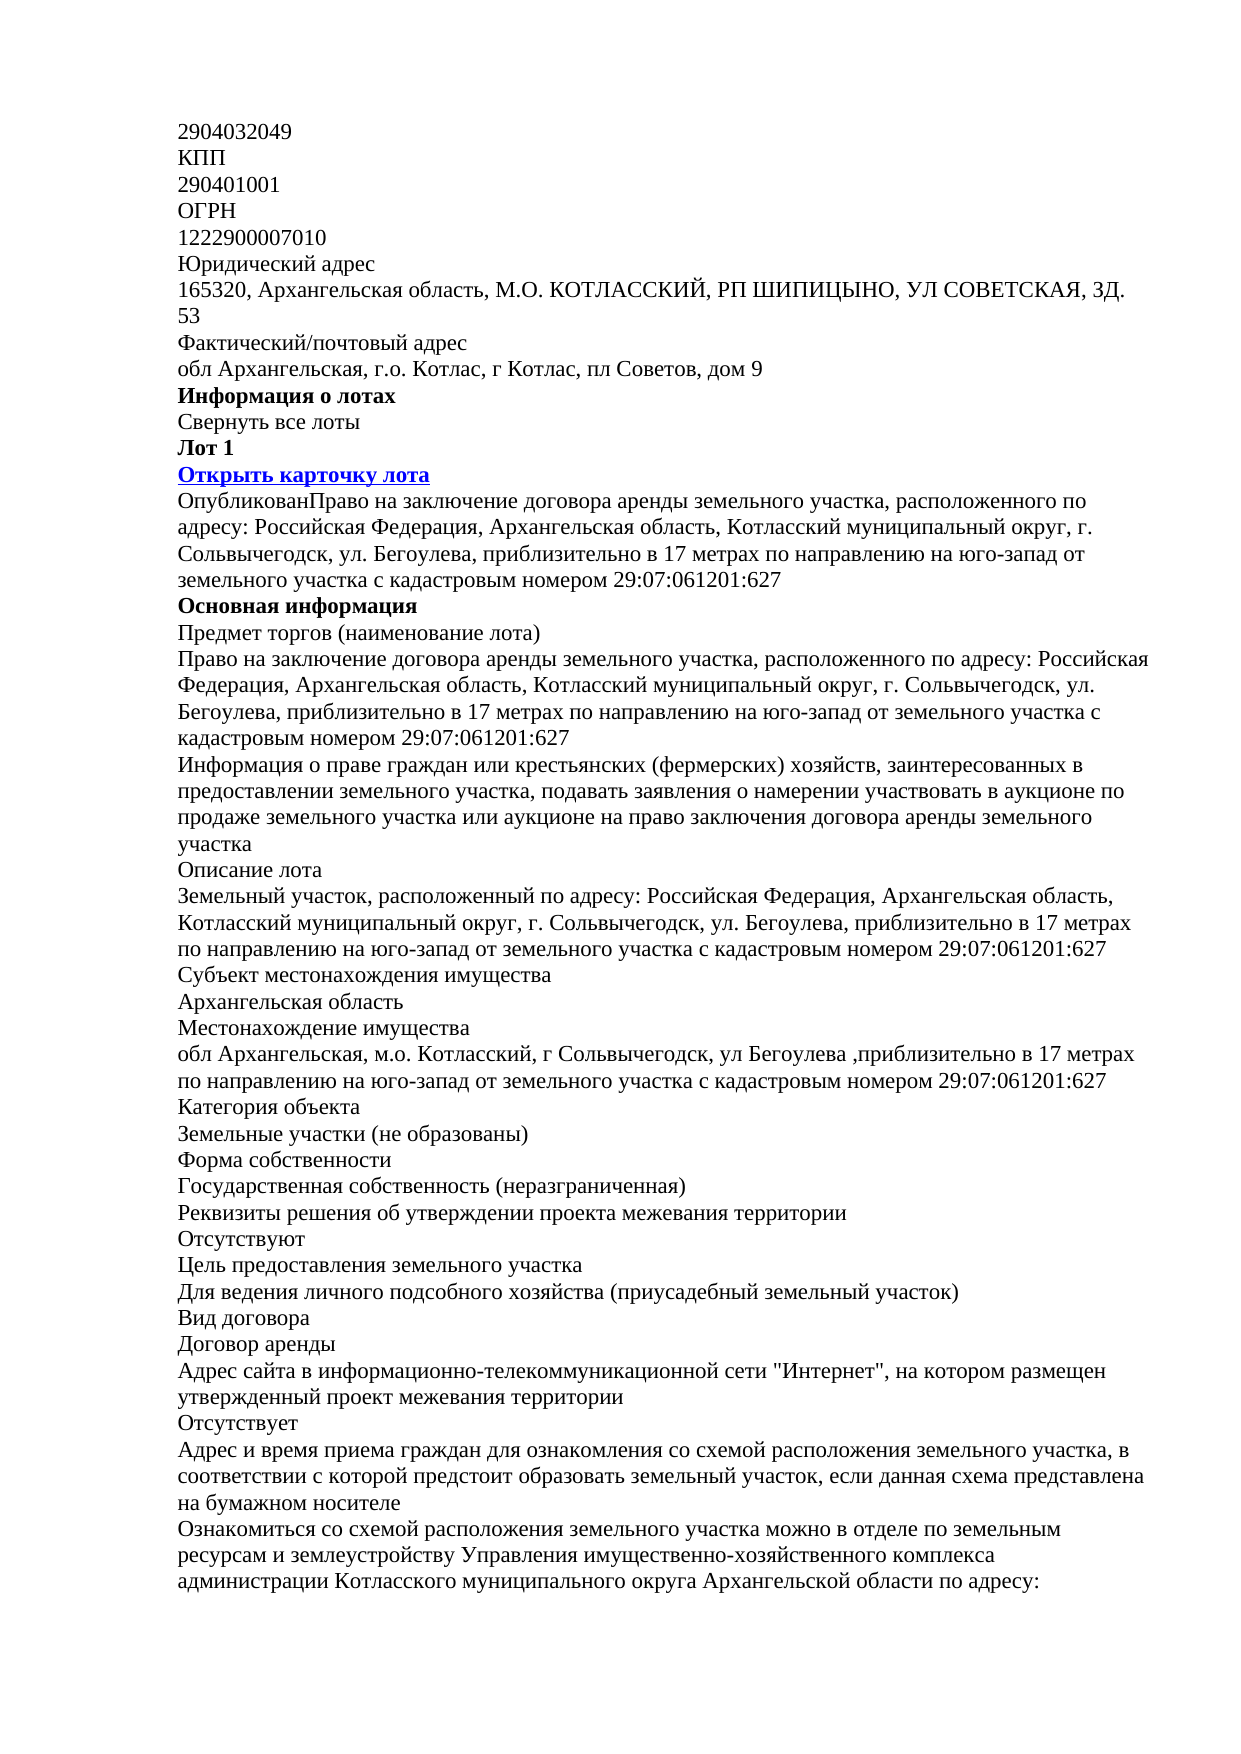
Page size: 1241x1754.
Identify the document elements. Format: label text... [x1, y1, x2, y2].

text Архангельская область [177, 988, 1152, 1014]
text Вид договора [177, 1304, 1152, 1330]
text Земельные участки (не образованы) [177, 1119, 1152, 1146]
text Информация о лотах [177, 382, 1152, 408]
text Адрес и время приема граждан для ознакомления со схемой расположения земельного участка, в соответствии с которой предстоит образовать земельный участок, если данная схема представлена на бумажном носителе [177, 1436, 1152, 1515]
text Цель предоставления земельного участка [177, 1251, 1152, 1278]
text 290401001 [177, 171, 1152, 197]
text Информация о праве граждан или крестьянских (фермерских) хозяйств, заинтересованных в предоставлении земельного участка, подавать заявления о намерении участвовать в аукционе по продаже земельного участка или аукционе на право заключения договора аренды земельного участка [177, 751, 1152, 856]
text Отсутствуют [177, 1225, 1152, 1251]
text Для ведения личного подсобного хозяйства (приусадебный земельный участок) [177, 1278, 1152, 1304]
text Категория объекта [177, 1093, 1152, 1119]
text Фактический/почтовый адрес [177, 329, 1152, 355]
text Юридический адрес [177, 250, 1152, 276]
text обл Архангельская, г.о. Котлас, г Котлас, пл Советов, дом 9 [177, 355, 1152, 382]
text обл Архангельская, м.о. Котласский, г Сольвычегодск, ул Бегоулева ,приблизительно в 17 метрах по направлению на юго-запад от земельного участка с кадастровым номером 29:07:061201:627 [177, 1041, 1152, 1093]
text Описание лота [177, 856, 1152, 882]
text Договор аренды [177, 1330, 1152, 1357]
text Лот 1 [177, 434, 1152, 461]
text 165320, Архангельская область, М.О. КОТЛАССКИЙ, РП ШИПИЦЫНО, УЛ СОВЕТСКАЯ, ЗД. 53 [177, 276, 1152, 329]
text Реквизиты решения об утверждении проекта межевания территории [177, 1199, 1152, 1225]
text Земельный участок, расположенный по адресу: Российская Федерация, Архангельская область, Котласский муниципальный округ, г. Сольвычегодск, ул. Бегоулева, приблизительно в 17 метрах по направлению на юго-запад от земельного участка с кадастровым номером 29:07:061201:627 [177, 882, 1152, 961]
text КПП [177, 144, 1152, 171]
text Открыть карточку лота [177, 461, 1152, 487]
text Государственная собственность (неразграниченная) [177, 1172, 1152, 1199]
text ОГРН [177, 197, 1152, 223]
text Основная информация [177, 592, 1152, 619]
text Свернуть все лоты [177, 408, 1152, 434]
text 2904032049 [177, 118, 1152, 144]
text ОпубликованПраво на заключение договора аренды земельного участка, расположенного по адресу: Российская Федерация, Архангельская область, Котласский муниципальный округ, г. Сольвычегодск, ул. Бегоулева, приблизительно в 17 метрах по направлению на юго-запад от земельного участка с кадастровым номером 29:07:061201:627 [177, 487, 1152, 592]
text Субъект местонахождения имущества [177, 961, 1152, 988]
text Местонахождение имущества [177, 1014, 1152, 1041]
text Предмет торгов (наименование лота) [177, 619, 1152, 645]
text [177, 1515, 1152, 1594]
text Право на заключение договора аренды земельного участка, расположенного по адресу: Российская Федерация, Архангельская область, Котласский муниципальный округ, г. Сольвычегодск, ул. Бегоулева, приблизительно в 17 метрах по направлению на юго-запад от земельного участка с кадастровым номером 29:07:061201:627 [177, 645, 1152, 751]
text Адрес сайта в информационно-телекоммуникационной сети "Интернет", на котором размещен утвержденный проект межевания территории [177, 1357, 1152, 1409]
text Отсутствует [177, 1409, 1152, 1436]
text 1222900007010 [177, 223, 1152, 250]
text Форма собственности [177, 1146, 1152, 1172]
